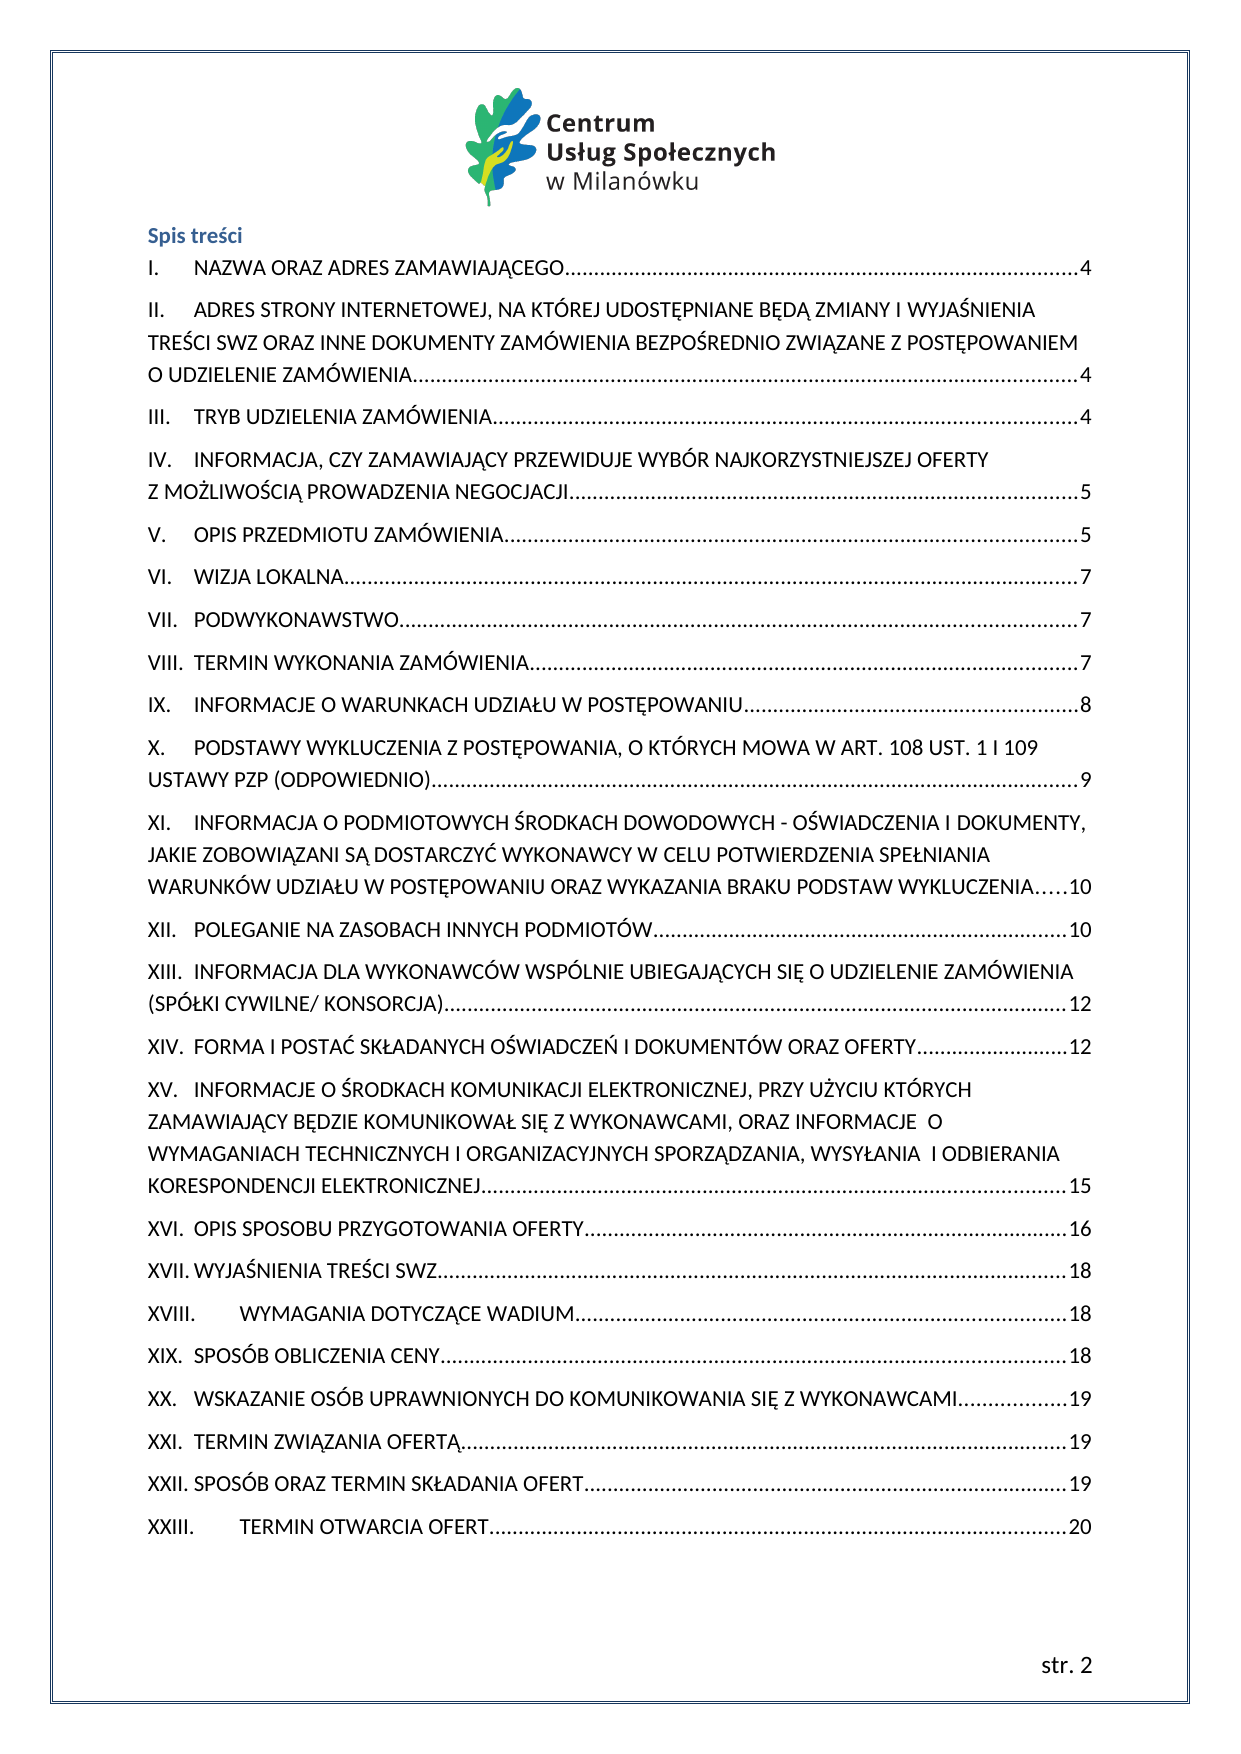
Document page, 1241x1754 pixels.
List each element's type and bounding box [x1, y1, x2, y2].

picture [454, 73, 786, 221]
